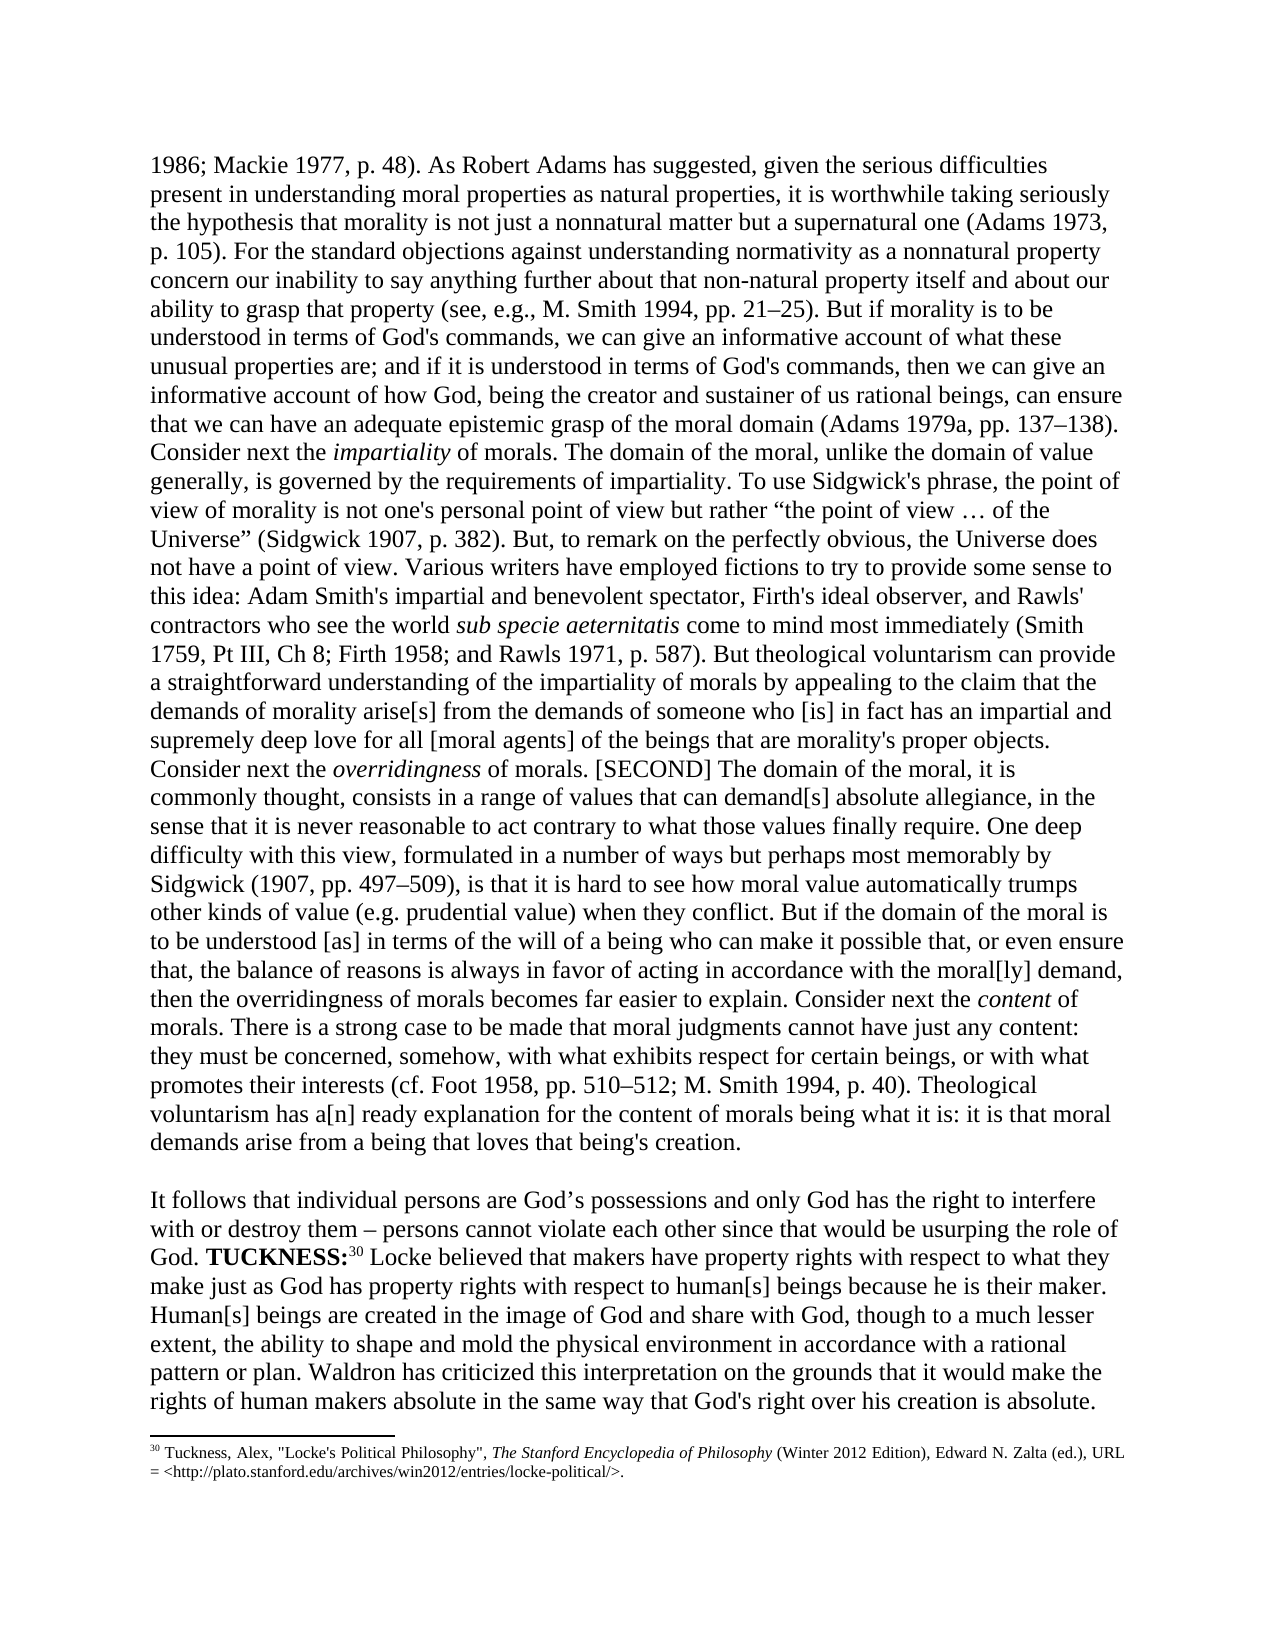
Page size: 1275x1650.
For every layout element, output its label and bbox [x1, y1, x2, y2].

text [150, 150, 1125, 1156]
text [150, 1185, 1125, 1415]
